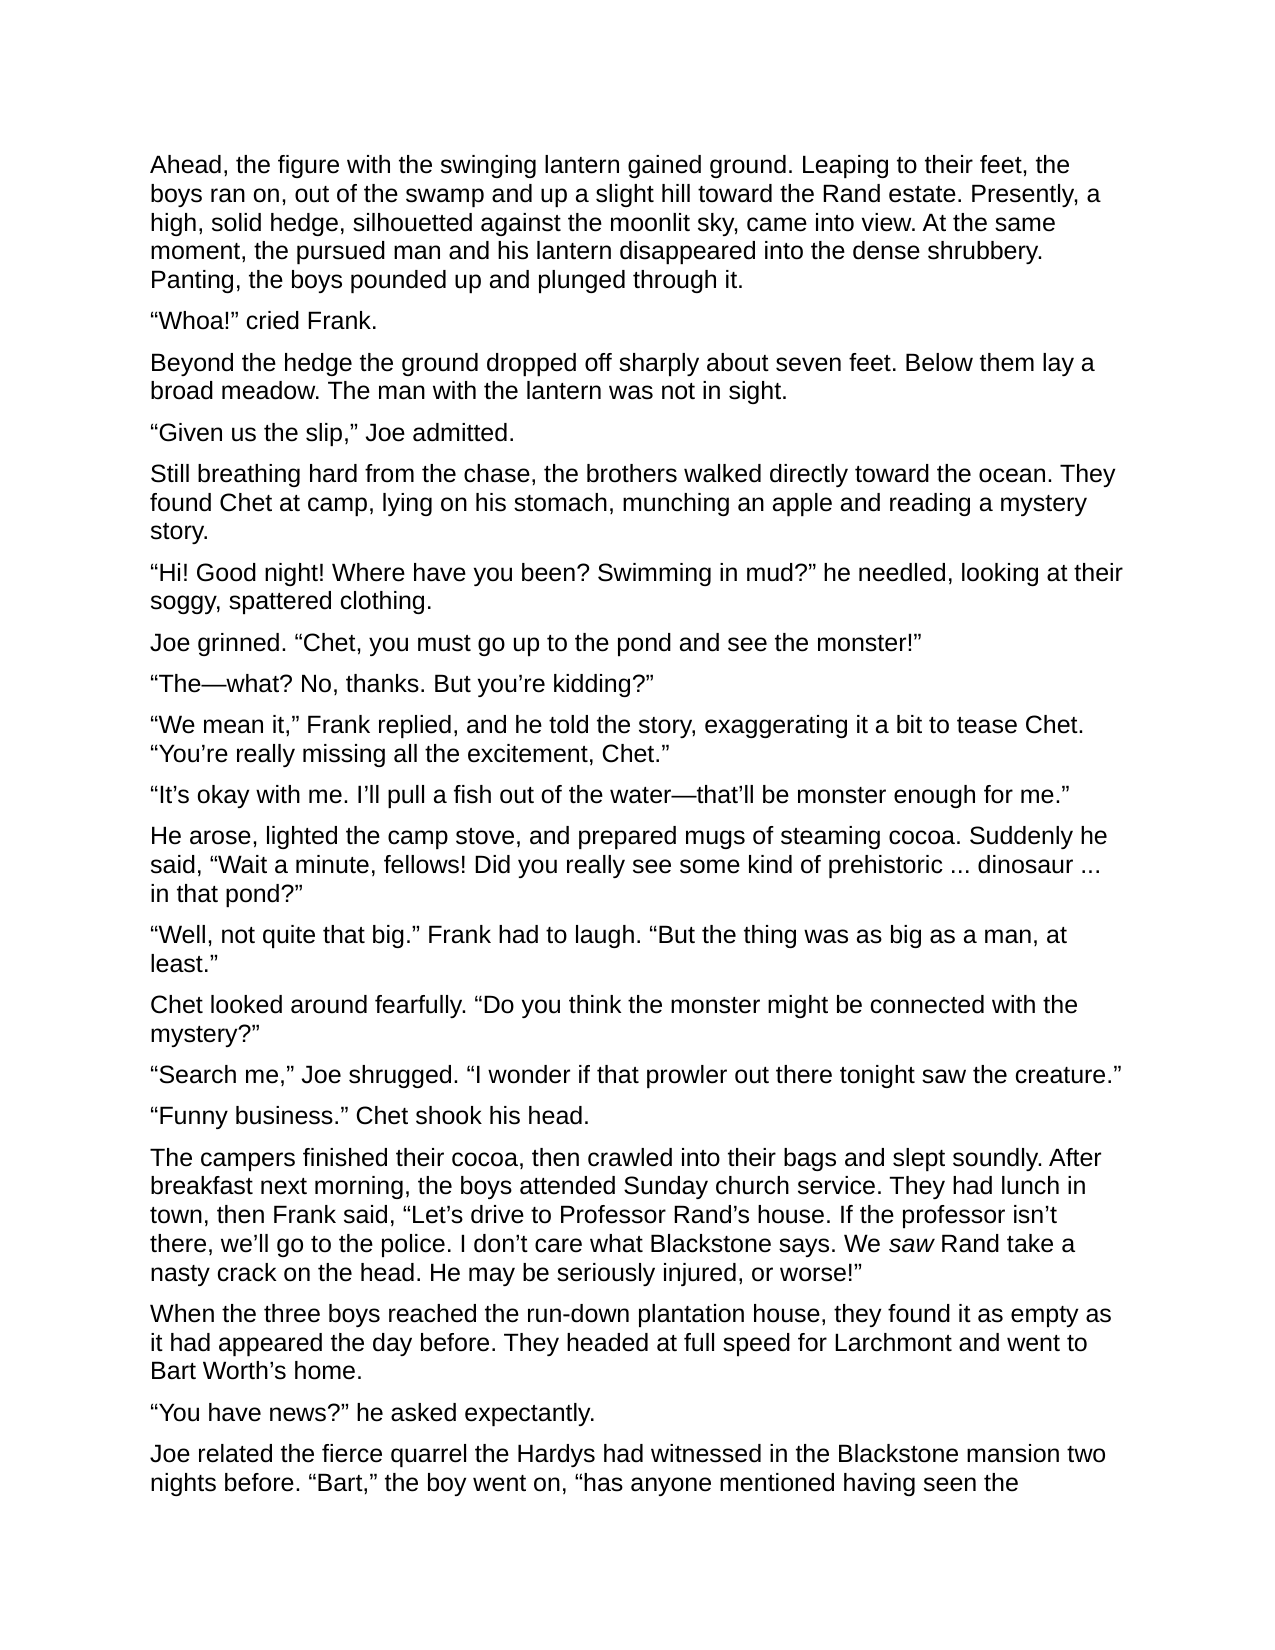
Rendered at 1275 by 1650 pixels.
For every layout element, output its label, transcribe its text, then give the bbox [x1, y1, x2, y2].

text “We mean it,” Frank replied, and he told the story, exaggerating it a bit to tease Chet. “You’re really missing all the excitement, Chet.” [150, 710, 1125, 767]
text He arose, lighted the camp stove, and prepared mugs of steaming cocoa. Suddenly he said, “Wait a minute, fellows! Did you really see some kind of prehistoric ... dinosaur ... in that pond?” [150, 821, 1125, 907]
text “Hi! Good night! Where have you been? Swimming in mud?” he needled, looking at their soggy, spattered clothing. [150, 557, 1125, 615]
text Beyond the hedge the ground dropped off sharply about seven feet. Below them lay a broad meadow. The man with the lantern was not in sight. [150, 347, 1125, 405]
text The campers finished their cocoa, then crawled into their bags and slept soundly. After breakfast next morning, the boys attended Sunday church service. They had lunch in town, then Frank said, “Let’s drive to Professor Rand’s house. If the professor isn’t there, we’ll go to the police. I don’t care what Blackstone says. We saw Rand take a nasty crack on the head. He may be seriously injured, or worse!” [150, 1142, 1125, 1286]
text Still breathing hard from the chase, the brothers walked directly toward the ocean. They found Chet at camp, lying on his stomach, munching an apple and reading a mystery story. [150, 459, 1125, 545]
text “The—what? No, thanks. But you’re kidding?” [150, 669, 1125, 697]
text “Search me,” Joe shrugged. “I wonder if that prowler out there tonight saw the creature.” [150, 1060, 1125, 1089]
text “Whoa!” cried Frank. [150, 306, 1125, 335]
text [150, 150, 1125, 294]
text Chet looked around fearfully. “Do you think the monster might be connected with the mystery?” [150, 990, 1125, 1047]
text When the three boys reached the run-down plantation house, they found it as empty as it had appeared the day before. They headed at full speed for Larchmont and went to Bart Worth’s home. [150, 1299, 1125, 1385]
text Joe grinned. “Chet, you must go up to the pond and see the monster!” [150, 627, 1125, 656]
text “Funny business.” Chet shook his head. [150, 1101, 1125, 1130]
text “It’s okay with me. I’ll pull a fish out of the water—that’ll be monster enough for me.” [150, 780, 1125, 809]
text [150, 1439, 1125, 1496]
text “Given us the slip,” Joe admitted. [150, 417, 1125, 446]
text “Well, not quite that big.” Frank had to laugh. “But the thing was as big as a man, at least.” [150, 920, 1125, 977]
text “You have news?” he asked expectantly. [150, 1397, 1125, 1426]
